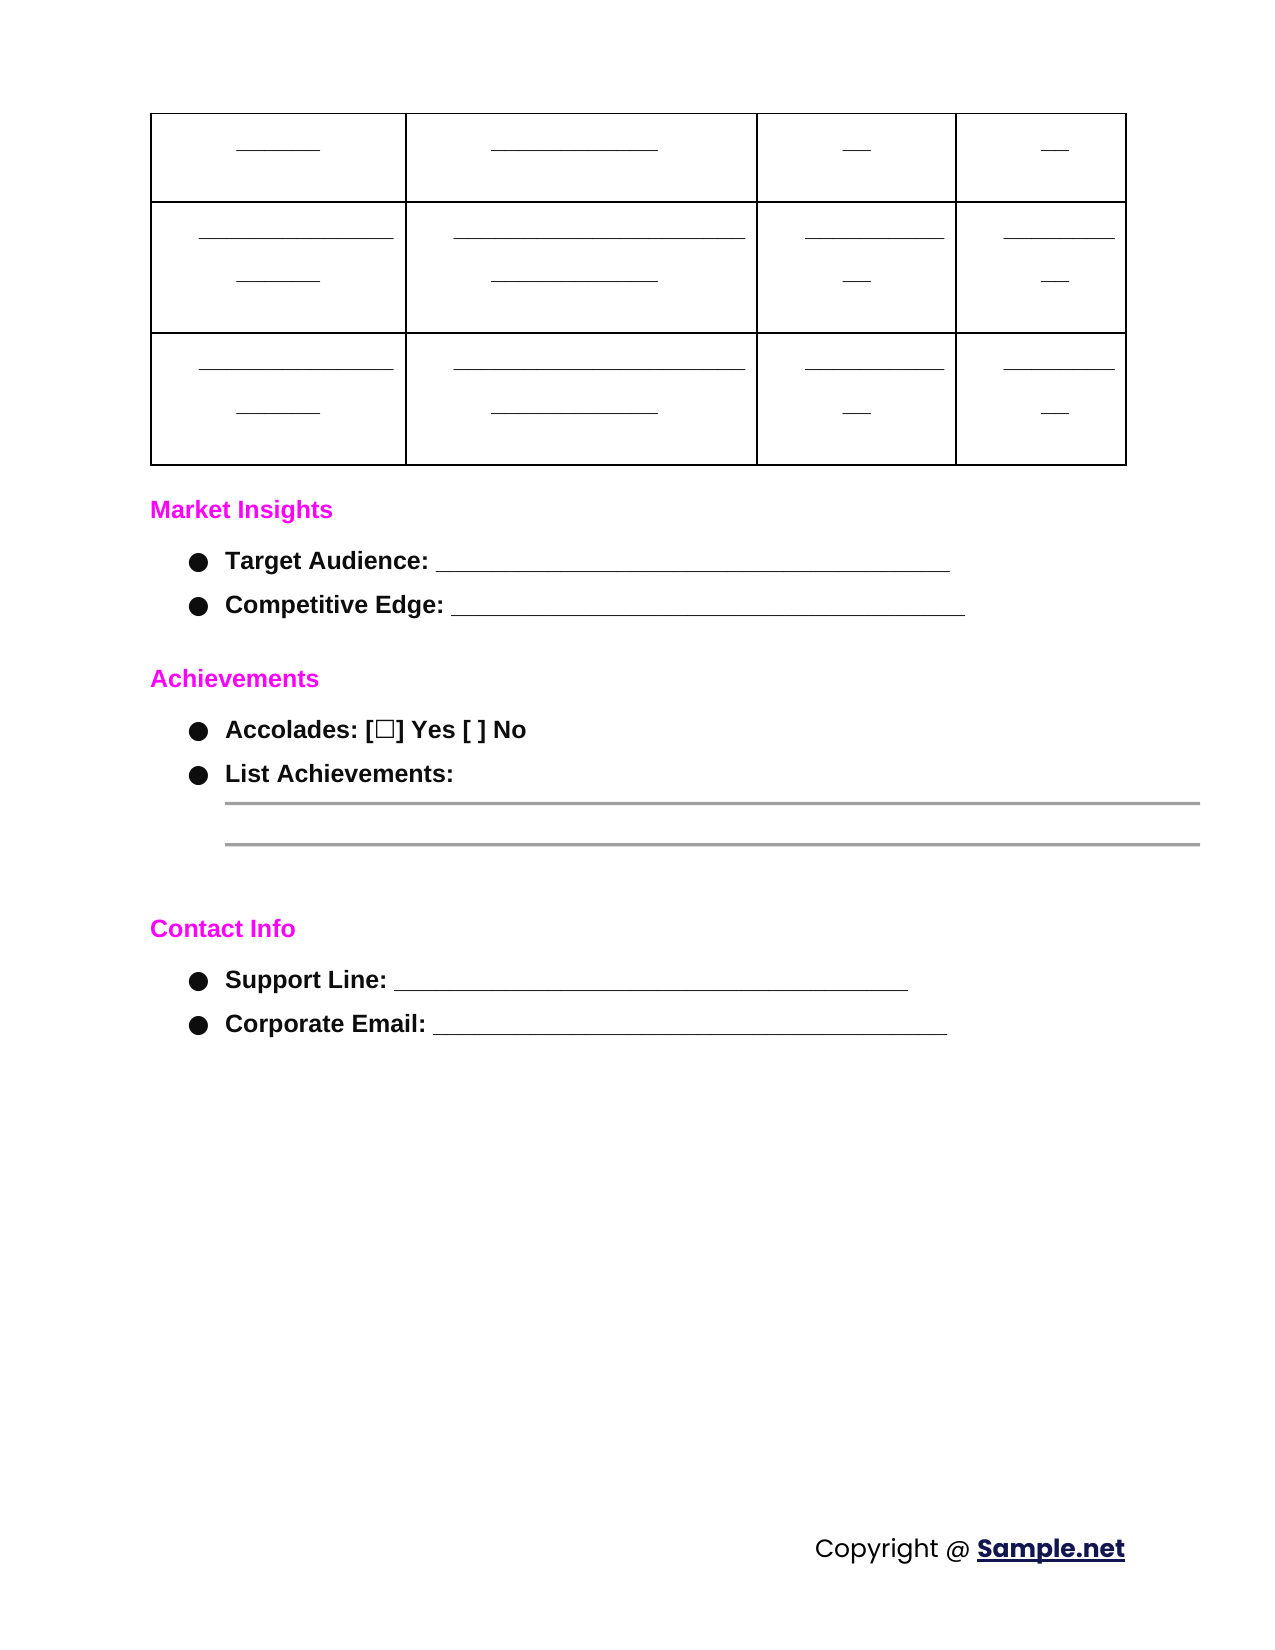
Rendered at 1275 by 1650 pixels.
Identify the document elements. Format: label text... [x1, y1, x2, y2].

list Support Line: _____________________________________ [187, 965, 1125, 995]
table_cell ____________ [758, 334, 955, 464]
table_cell ____________ [758, 114, 955, 201]
subtitle Market Insights [150, 495, 1125, 523]
table_cell _________________________________ [407, 334, 756, 464]
table_cell __________ [957, 114, 1125, 201]
list Target Audience: _____________________________________ [187, 546, 1125, 576]
table_cell __________ [957, 334, 1125, 464]
list List Achievements: [187, 759, 1125, 871]
list Corporate Email: _____________________________________ [187, 1009, 1125, 1039]
table_cell ____________ [758, 203, 955, 332]
list Competitive Edge: _____________________________________ [187, 590, 1125, 620]
table_cell __________ [957, 203, 1125, 332]
subtitle Achievements [150, 664, 1125, 692]
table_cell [407, 114, 756, 201]
list Accolades: [☐] Yes [ ] No [187, 715, 1125, 744]
table_cell ____________________ [152, 334, 405, 464]
subtitle Contact Info [150, 914, 1125, 942]
table_cell ____________________ [152, 203, 405, 332]
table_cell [152, 114, 405, 201]
table_cell _________________________________ [407, 203, 756, 332]
